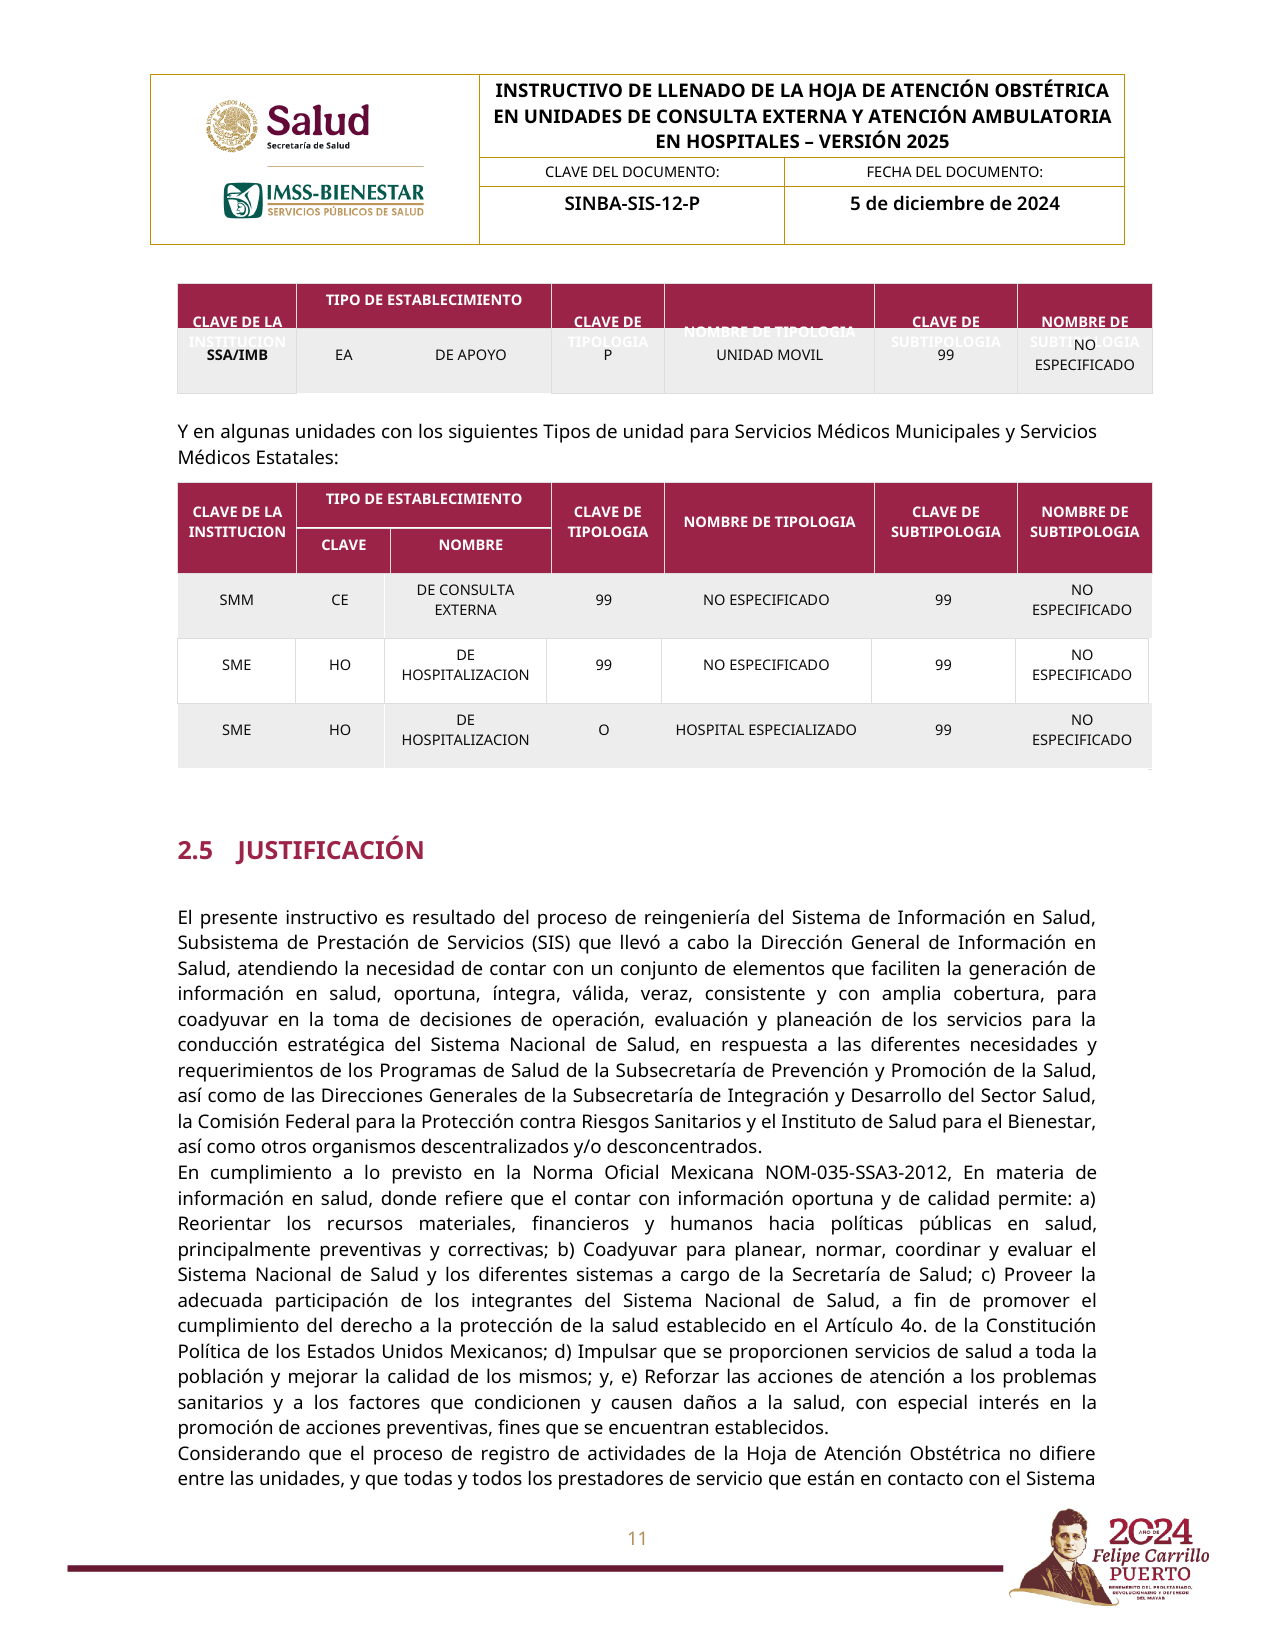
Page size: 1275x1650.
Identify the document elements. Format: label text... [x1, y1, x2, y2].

table_header CLAVE DE TIPOLOGIA [552, 483, 664, 573]
table_cell 99 [546, 574, 661, 638]
table_cell 99 [547, 639, 661, 703]
table_cell O [546, 704, 661, 768]
table_cell 99 [871, 704, 1016, 768]
table_cell HOSPITAL ESPECIALIZADO [661, 704, 871, 768]
table_cell CE [295, 574, 384, 638]
table_header NOMBRE DE SUBTIPOLOGIA [1018, 284, 1152, 328]
table_cell 99 [871, 574, 1016, 638]
table_cell CLAVE [297, 529, 390, 573]
table_cell DE CONSULTA EXTERNA [385, 574, 546, 638]
table_cell SSA/IMB [178, 328, 296, 393]
table_cell HO [295, 704, 384, 768]
picture [0, 1497, 1275, 1650]
table_cell EA [297, 329, 390, 393]
table_cell SME [178, 639, 295, 703]
table_cell 99 [875, 328, 1017, 393]
table_cell DE HOSPITALIZACION [385, 704, 546, 768]
table_header CLAVE DE TIPOLOGIA [552, 284, 664, 328]
table_header TIPO DE ESTABLECIMIENTO [297, 284, 551, 328]
table_cell NO ESPECIFICADO [1016, 639, 1148, 703]
table_cell NO ESPECIFICADO [661, 574, 871, 638]
table_cell HO [296, 639, 384, 703]
table_header CLAVE DE LA INSTITUCION [178, 284, 296, 328]
table_header NOMBRE DE TIPOLOGIA [665, 483, 874, 573]
table_cell DE APOYO [390, 329, 551, 393]
text El presente instructivo es resultado del proceso de reingeniería del Sistema de Información en Salud, Subsistema de Prestación de Servicios (SIS) que llevó a cabo la Dirección General de Información en Salud, atendiendo la necesidad de contar con un conjunto de elementos que faciliten la generación de información en salud, oportuna, íntegra, válida, veraz, consistente y con amplia cobertura, para coadyuvar en la toma de decisiones de operación, evaluación y planeación de los servicios para la conducción estratégica del Sistema Nacional de Salud, en respuesta a las diferentes necesidades y requerimientos de los Programas de Salud de la Subsecretaría de Prevención y Promoción de la Salud, así como de las Direcciones Generales de la Subsecretaría de Integración y Desarrollo del Sector Salud, la Comisión Federal para la Protección contra Riesgos Sanitarios y el Instituto de Salud para el Bienestar, así como otros organismos descentralizados y/o desconcentrados. [177, 904, 1098, 1159]
table_cell SMM [178, 574, 295, 638]
picture [206, 100, 424, 219]
table_cell UNIDAD MOVIL [665, 328, 874, 393]
table_header NOMBRE DE SUBTIPOLOGIA [1018, 483, 1152, 573]
table_cell NO ESPECIFICADO [1016, 704, 1148, 768]
text Y en algunas unidades con los siguientes Tipos de unidad para Servicios Médicos Municipales y Servicios Médicos Estatales: [177, 419, 1098, 470]
table_cell NO ESPECIFICADO [1016, 574, 1148, 638]
subtitle Justificación [177, 832, 1098, 867]
table_header CLAVE DE SUBTIPOLOGIA [875, 483, 1017, 573]
table_cell SME [178, 704, 295, 768]
table_cell NO ESPECIFICADO [1018, 328, 1152, 393]
table_header TIPO DE ESTABLECIMIENTO [297, 483, 551, 527]
table_cell NO ESPECIFICADO [662, 639, 871, 703]
text En cumplimiento a lo previsto en la Norma Oficial Mexicana NOM-035-SSA3-2012, En materia de información en salud, donde refiere que el contar con información oportuna y de calidad permite: a) Reorientar los recursos materiales, financieros y humanos hacia políticas públicas en salud, principalmente preventivas y correctivas; b) Coadyuvar para planear, normar, coordinar y evaluar el Sistema Nacional de Salud y los diferentes sistemas a cargo de la Secretaría de Salud; c) Proveer la adecuada participación de los integrantes del Sistema Nacional de Salud, a fin de promover el cumplimiento del derecho a la protección de la salud establecido en el Artículo 4o. de la Constitución Política de los Estados Unidos Mexicanos; d) Impulsar que se proporcionen servicios de salud a toda la población y mejorar la calidad de los mismos; y, e) Reforzar las acciones de atención a los problemas sanitarios y a los factores que condicionen y causen daños a la salud, con especial interés en la promoción de acciones preventivas, fines que se encuentran establecidos. [177, 1159, 1098, 1440]
table_cell 99 [872, 639, 1015, 703]
table_cell DE HOSPITALIZACION [385, 639, 546, 703]
table_cell P [552, 328, 664, 393]
table_header CLAVE DE LA INSTITUCION [178, 483, 296, 573]
table_header NOMBRE DE TIPOLOGIA [665, 284, 874, 328]
table_cell NOMBRE [391, 529, 551, 573]
table_header CLAVE DE SUBTIPOLOGIA [875, 284, 1017, 328]
